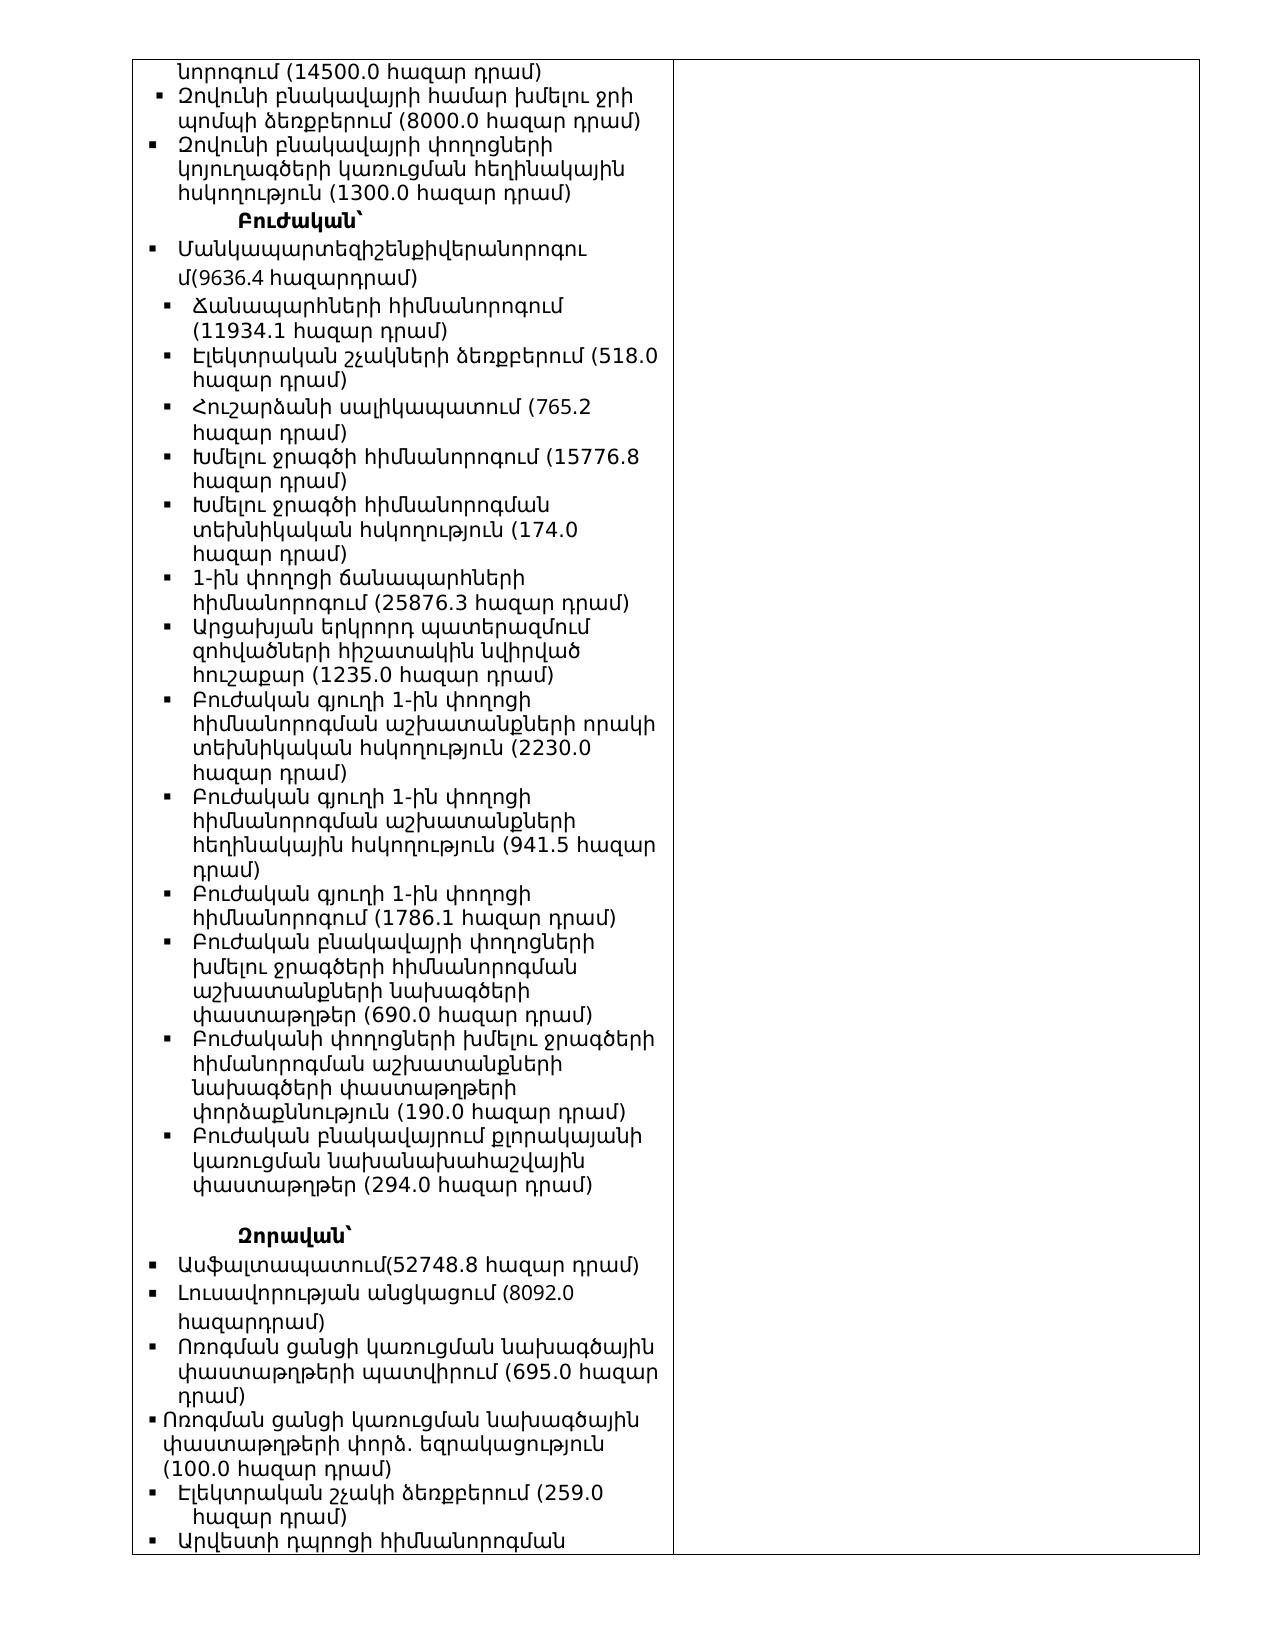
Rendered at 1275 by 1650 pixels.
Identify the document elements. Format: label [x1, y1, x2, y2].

table_header [674, 60, 1199, 1554]
table_header [133, 60, 673, 1554]
